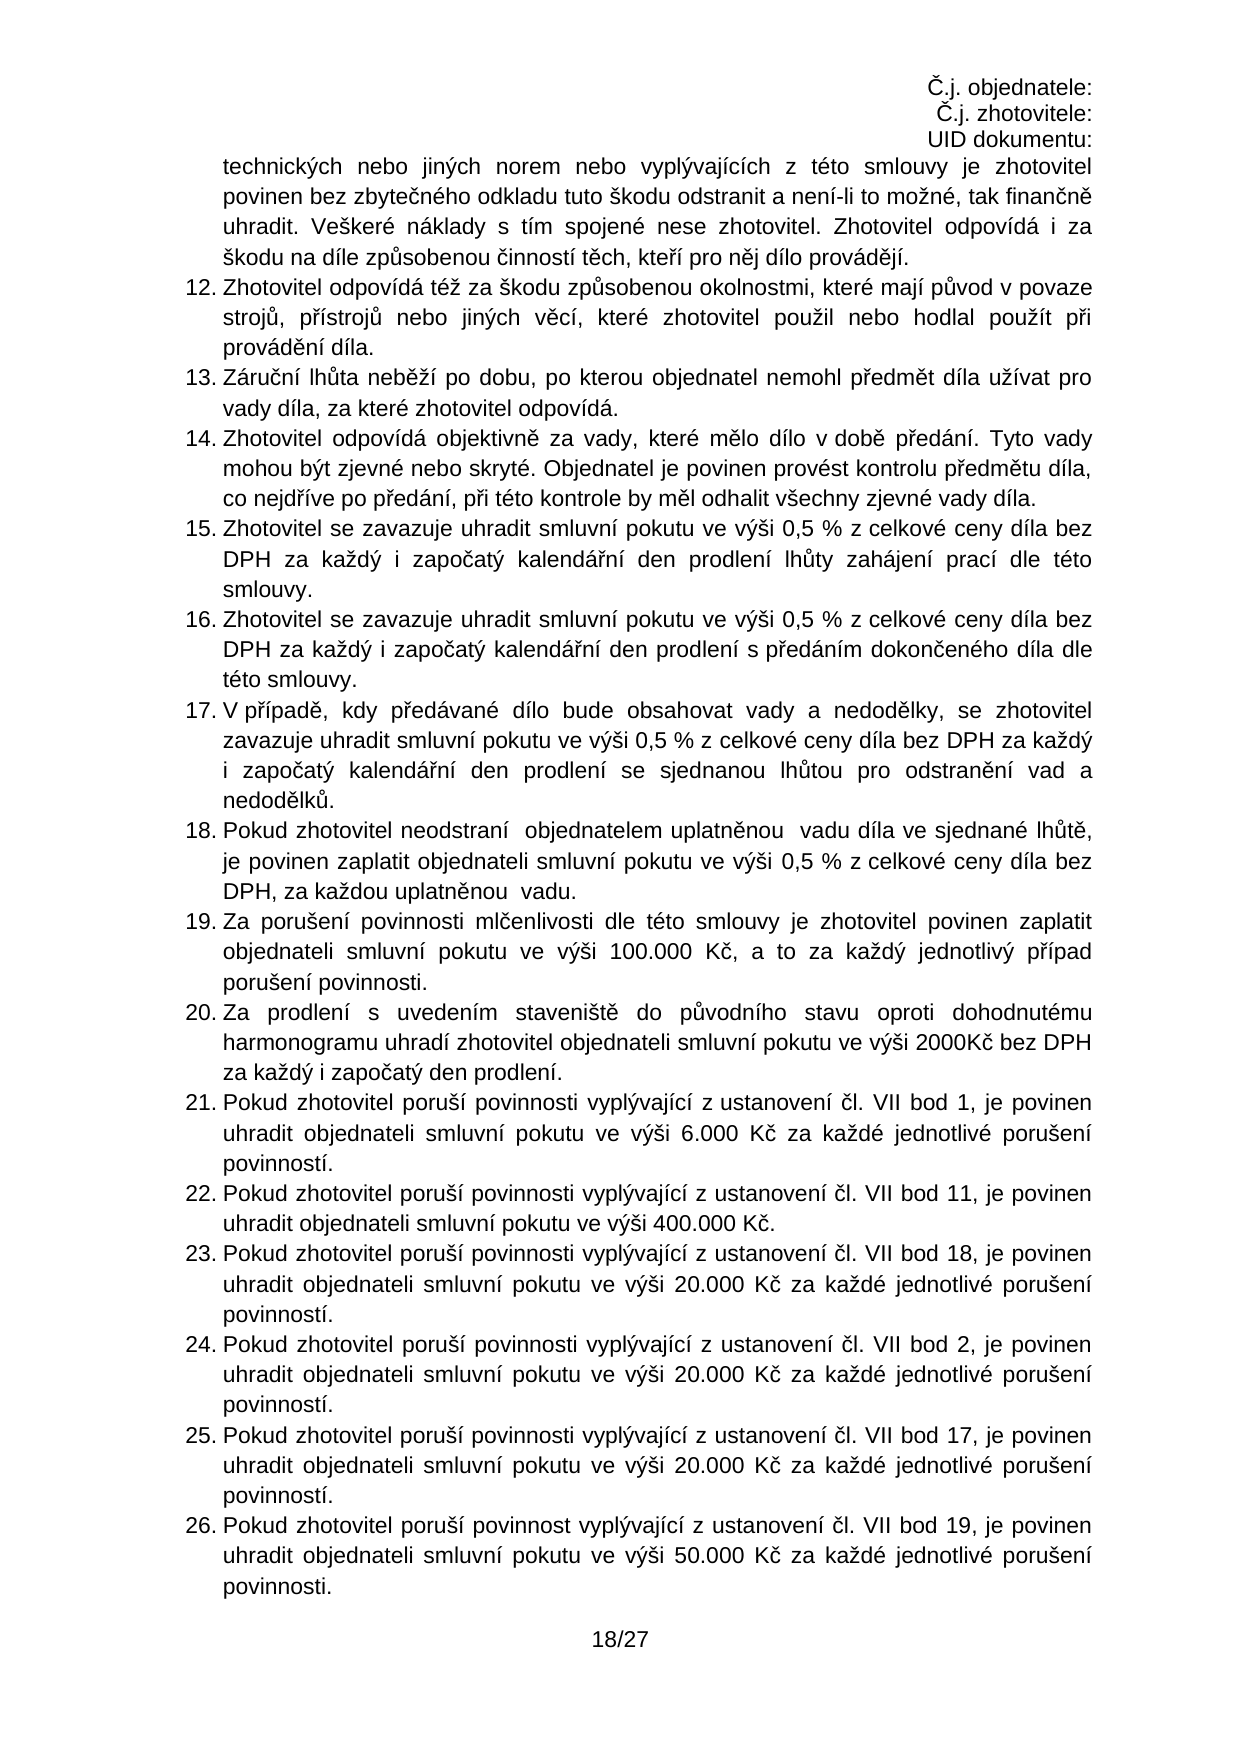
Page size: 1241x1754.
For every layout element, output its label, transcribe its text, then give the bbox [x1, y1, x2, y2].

list Pokud zhotovitel poruší povinnosti vyplývající z ustanovení čl. VII bod 1, je povinen uhradit objednateli smluvní pokutu ve výši 6.000 Kč za každé jednotlivé porušení povinností. [185, 1089, 1093, 1176]
list Pokud zhotovitel poruší povinnosti vyplývající z ustanovení čl. VII bod 17, je povinen uhradit objednateli smluvní pokutu ve výši 20.000 Kč za každé jednotlivé porušení povinností. [185, 1422, 1093, 1508]
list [185, 153, 1093, 270]
list Zhotovitel odpovídá objektivně za vady, které mělo dílo v době předání. Tyto vady mohou být zjevné nebo skryté. Objednatel je povinen provést kontrolu předmětu díla, co nejdříve po předání, při této kontrole by měl odhalit všechny zjevné vady díla. [185, 425, 1093, 511]
list Pokud zhotovitel poruší povinnosti vyplývající z ustanovení čl. VII bod 18, je povinen uhradit objednateli smluvní pokutu ve výši 20.000 Kč za každé jednotlivé porušení povinností. [185, 1240, 1093, 1327]
list Pokud zhotovitel poruší povinnosti vyplývající z ustanovení čl. VII bod 11, je povinen uhradit objednateli smluvní pokutu ve výši 400.000 Kč. [185, 1180, 1093, 1236]
list Zhotovitel odpovídá též za škodu způsobenou okolnostmi, které mají původ v povaze strojů, přístrojů nebo jiných věcí, které zhotovitel použil nebo hodlal použít při provádění díla. [185, 274, 1093, 360]
list V případě, kdy předávané dílo bude obsahovat vady a nedodělky, se zhotovitel zavazuje uhradit smluvní pokutu ve výši 0,5 % z celkové ceny díla bez DPH za každý i započatý kalendářní den prodlení se sjednanou lhůtou pro odstranění vad a nedodělků. [185, 697, 1093, 813]
list Záruční lhůta neběží po dobu, po kterou objednatel nemohl předmět díla užívat pro vady díla, za které zhotovitel odpovídá. [185, 364, 1093, 421]
list Za porušení povinnosti mlčenlivosti dle této smlouvy je zhotovitel povinen zaplatit objednateli smluvní pokutu ve výši 100.000 Kč, a to za každý jednotlivý případ porušení povinnosti. [185, 908, 1093, 995]
list Pokud zhotovitel poruší povinnost vyplývající z ustanovení čl. VII bod 19, je povinen uhradit objednateli smluvní pokutu ve výši 50.000 Kč za každé jednotlivé porušení povinnosti. [185, 1512, 1093, 1599]
list Za prodlení s uvedením staveniště do původního stavu oproti dohodnutému harmonogramu uhradí zhotovitel objednateli smluvní pokutu ve výši 2000Kč bez DPH za každý i započatý den prodlení. [185, 999, 1093, 1085]
list Pokud zhotovitel poruší povinnosti vyplývající z ustanovení čl. VII bod 2, je povinen uhradit objednateli smluvní pokutu ve výši 20.000 Kč za každé jednotlivé porušení povinností. [185, 1331, 1093, 1418]
list Pokud zhotovitel neodstraní objednatelem uplatněnou vadu díla ve sjednané lhůtě, je povinen zaplatit objednateli smluvní pokutu ve výši 0,5 % z celkové ceny díla bez DPH, za každou uplatněnou vadu. [185, 817, 1093, 904]
list Zhotovitel se zavazuje uhradit smluvní pokutu ve výši 0,5 % z celkové ceny díla bez DPH za každý i započatý kalendářní den prodlení s předáním dokončeného díla dle této smlouvy. [185, 606, 1093, 693]
list Zhotovitel se zavazuje uhradit smluvní pokutu ve výši 0,5 % z celkové ceny díla bez DPH za každý i započatý kalendářní den prodlení lhůty zahájení prací dle této smlouvy. [185, 515, 1093, 602]
